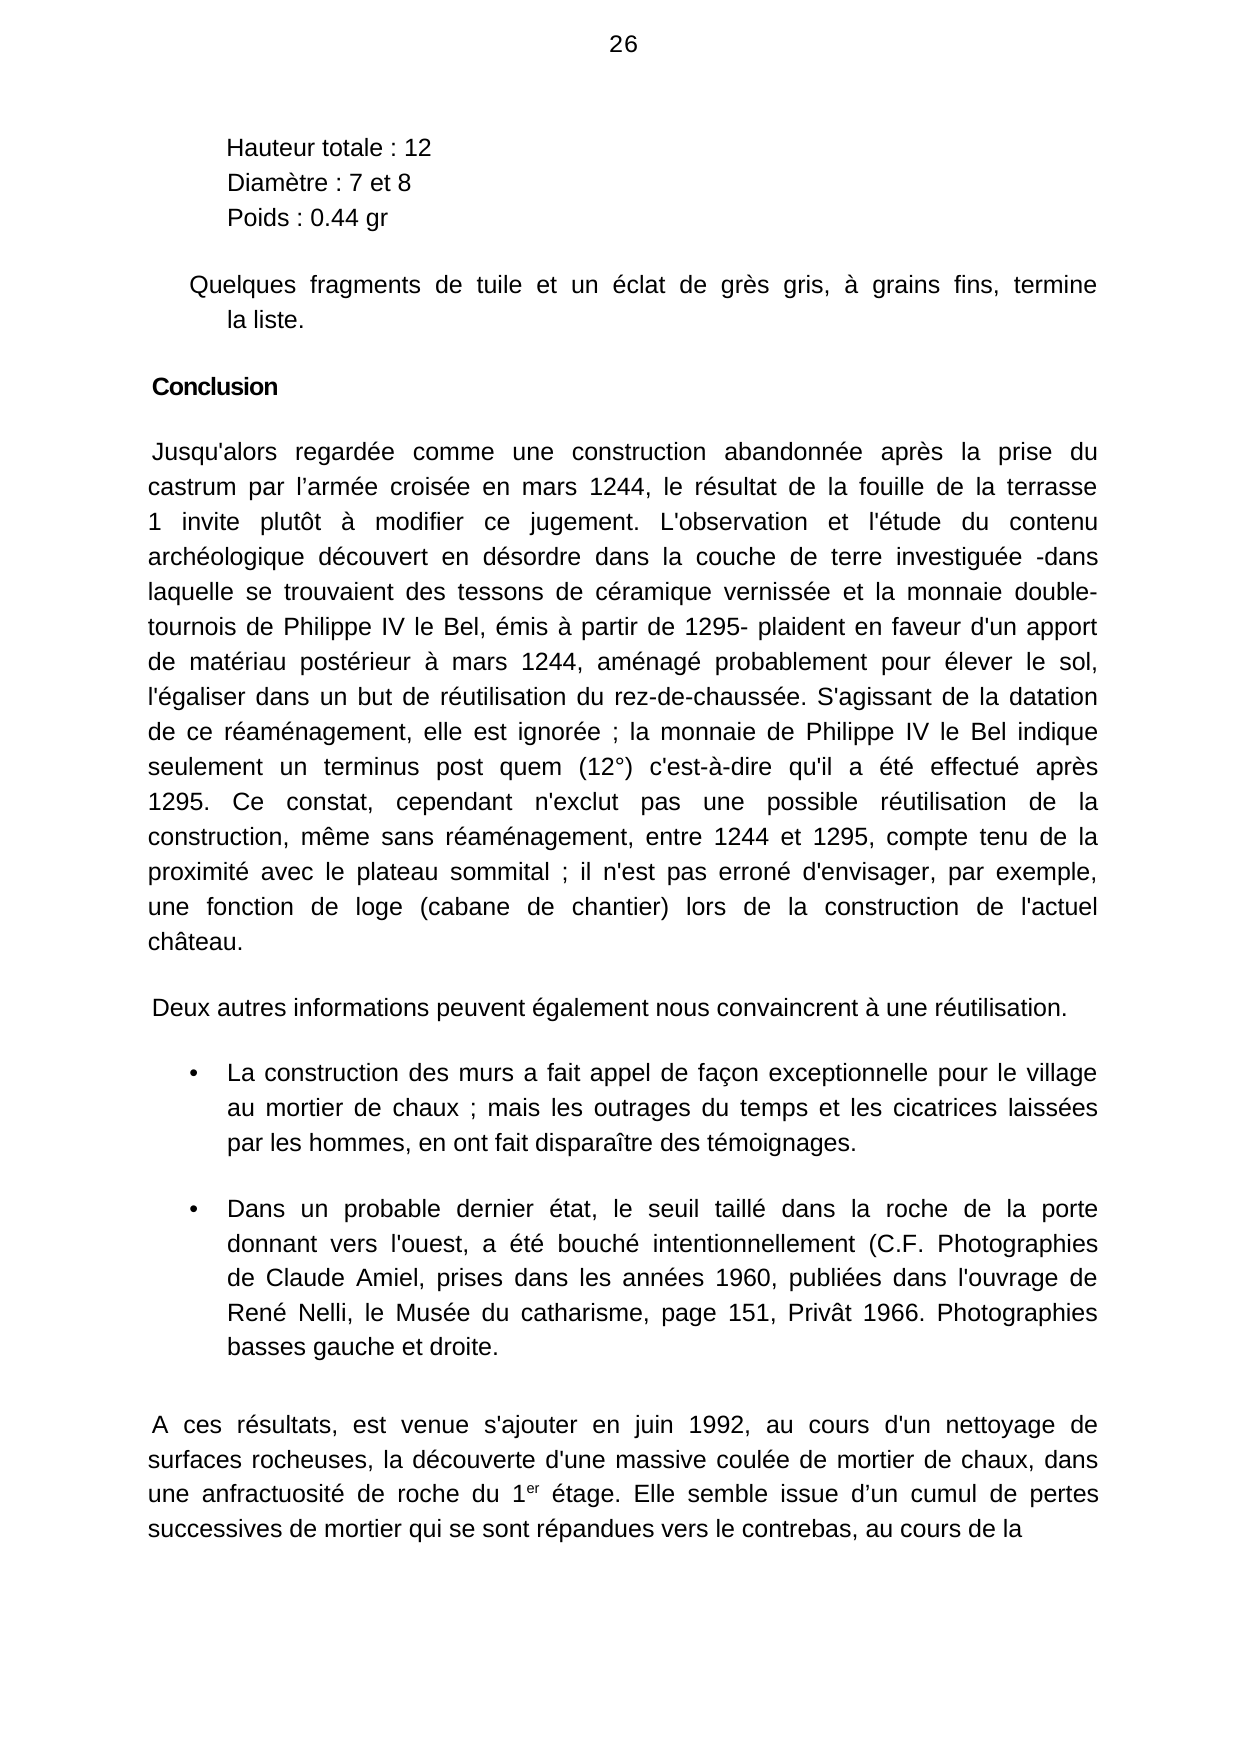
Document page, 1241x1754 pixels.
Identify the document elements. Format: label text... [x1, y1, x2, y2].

text Conclusion [148, 375, 1100, 400]
text Jusqu'alors regardée comme une construction abandonnée après la prise du castrum par l’armée croisée en mars 1244, le résultat de la fouille de la terrasse 1 invite plutôt à modifier ce jugement. L'observation et l'étude du contenu archéologique découvert en désordre dans la couche de terre investiguée -dans laquelle se trouvaient des tessons de céramique vernissée et la monnaie double- tournois de Philippe IV le Bel, émis à partir de 1295- plaident en faveur d'un apport de matériau postérieur à mars 1244, aménagé probablement pour élever le sol, l'égaliser dans un but de réutilisation du rez-de-chaussée. S'agissant de la datation de ce réaménagement, elle est ignorée ; la monnaie de Philippe IV le Bel indique seulement un terminus post quem (12°) c'est-à-dire qu'il a été effectué après 1295. Ce constat, cependant n'exclut pas une possible réutilisation de la construction, même sans réaménagement, entre 1244 et 1295, compte tenu de la proximité avec le plateau sommital ; il n'est pas erroné d'envisager, par exemple, une fonction de loge (cabane de chantier) lors de la construction de l'actuel château. [148, 433, 1100, 958]
list Dans un probable dernier état, le seuil taillé dans la roche de la porte donnant vers l'ouest, a été bouché intentionnellement (C.F. Photographies de Claude Amiel, prises dans les années 1960, publiées dans l'ouvrage de René Nelli, le Musée du catharisme, page 151, Privât 1966. Photographies basses gauche et droite. [189, 1190, 1100, 1363]
text Quelques fragments de tuile et un éclat de grès gris, à grains fins, termine la liste. [189, 265, 1100, 336]
text Deux autres informations peuvent également nous convaincrent à une réutilisation. [148, 997, 1100, 1022]
list La construction des murs a fait appel de façon exceptionnelle pour le village au mortier de chaux ; mais les outrages du temps et les cicatrices laissées par les hommes, en ont fait disparaître des témoignages. [189, 1054, 1100, 1159]
text Hauteur totale : 12 Diamètre : 7 et 8 Poids : 0.44 gr [226, 129, 448, 234]
text A ces résultats, est venue s'ajouter en juin 1992, au cours d'un nettoyage de surfaces rocheuses, la découverte d'une massive coulée de mortier de chaux, dans une anfractuosité de roche du 1er étage. Elle semble issue d’un cumul de pertes successives de mortier qui se sont répandues vers le contrebas, au cours de la [148, 1406, 1100, 1544]
